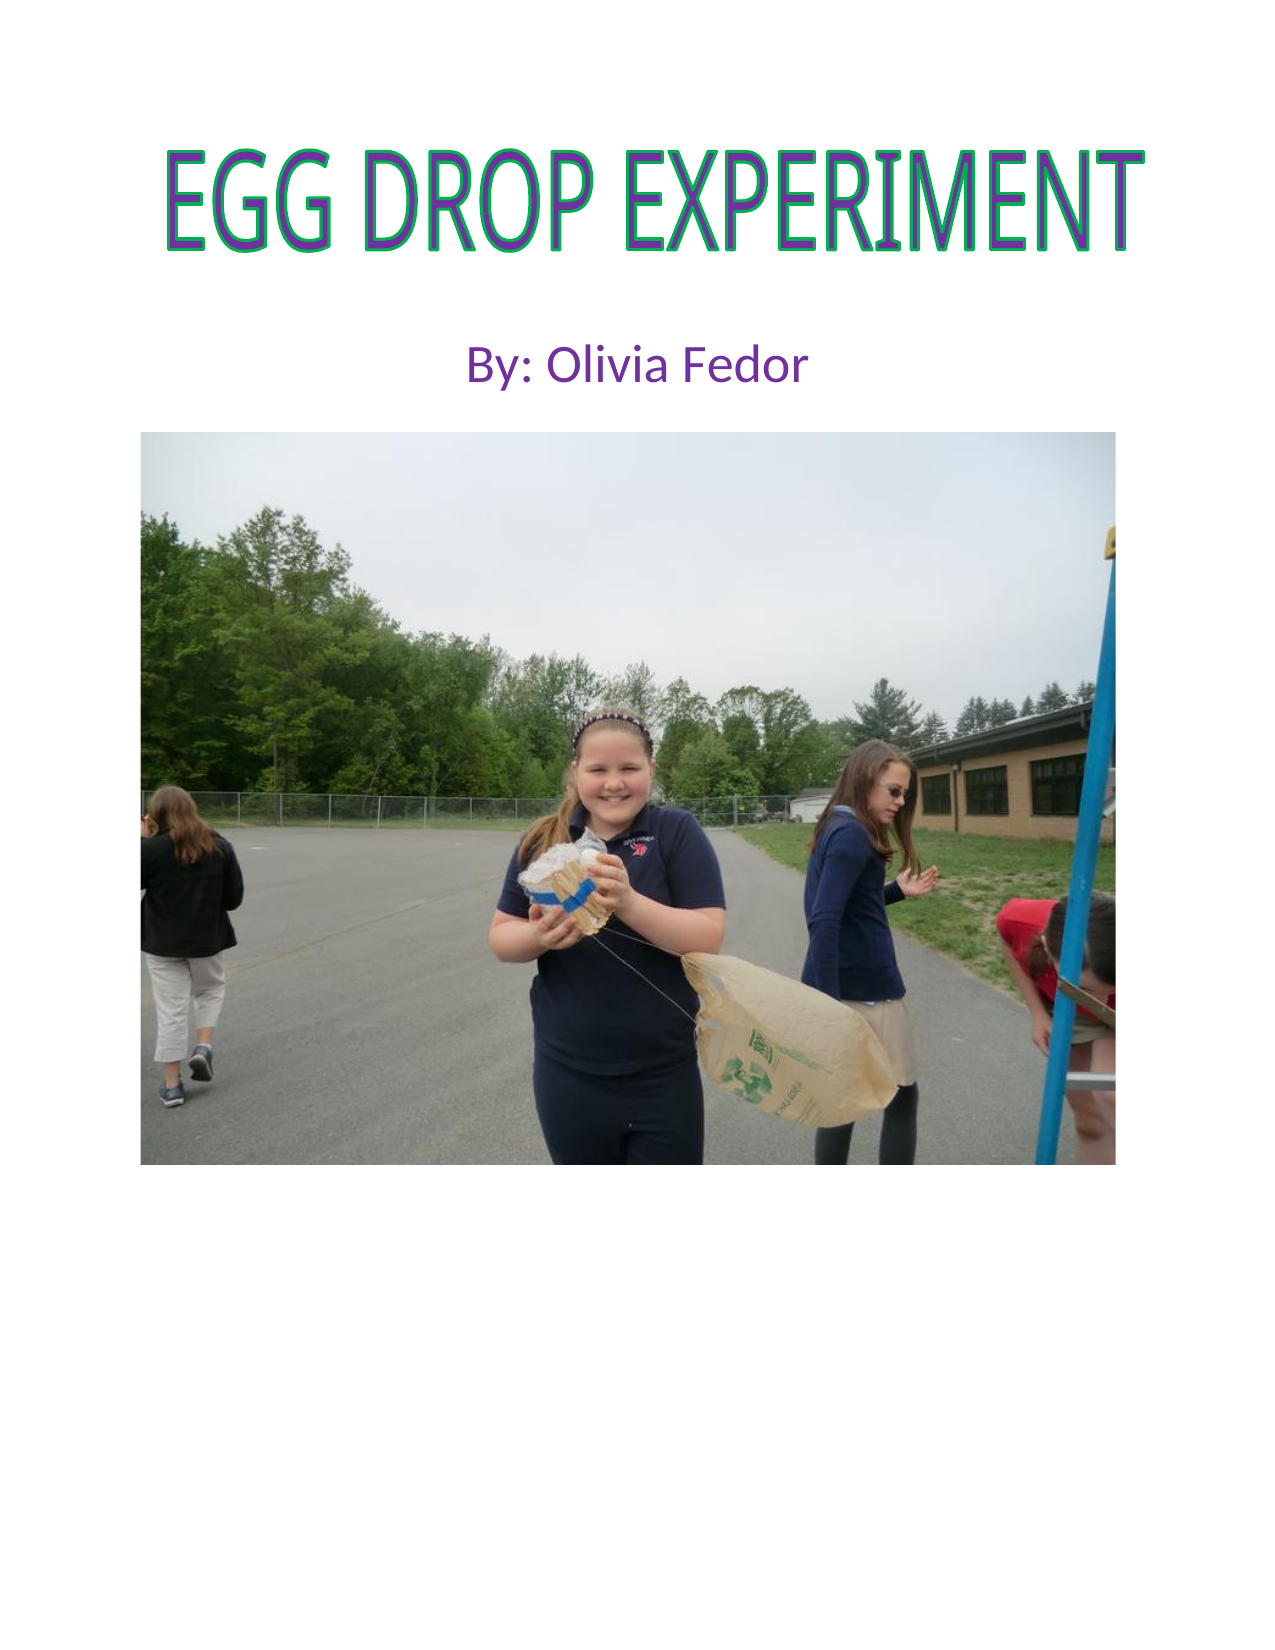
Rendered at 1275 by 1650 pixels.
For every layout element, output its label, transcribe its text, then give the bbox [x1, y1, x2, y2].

picture [140, 432, 1116, 1165]
text By: Olivia Fedor [150, 330, 1125, 396]
